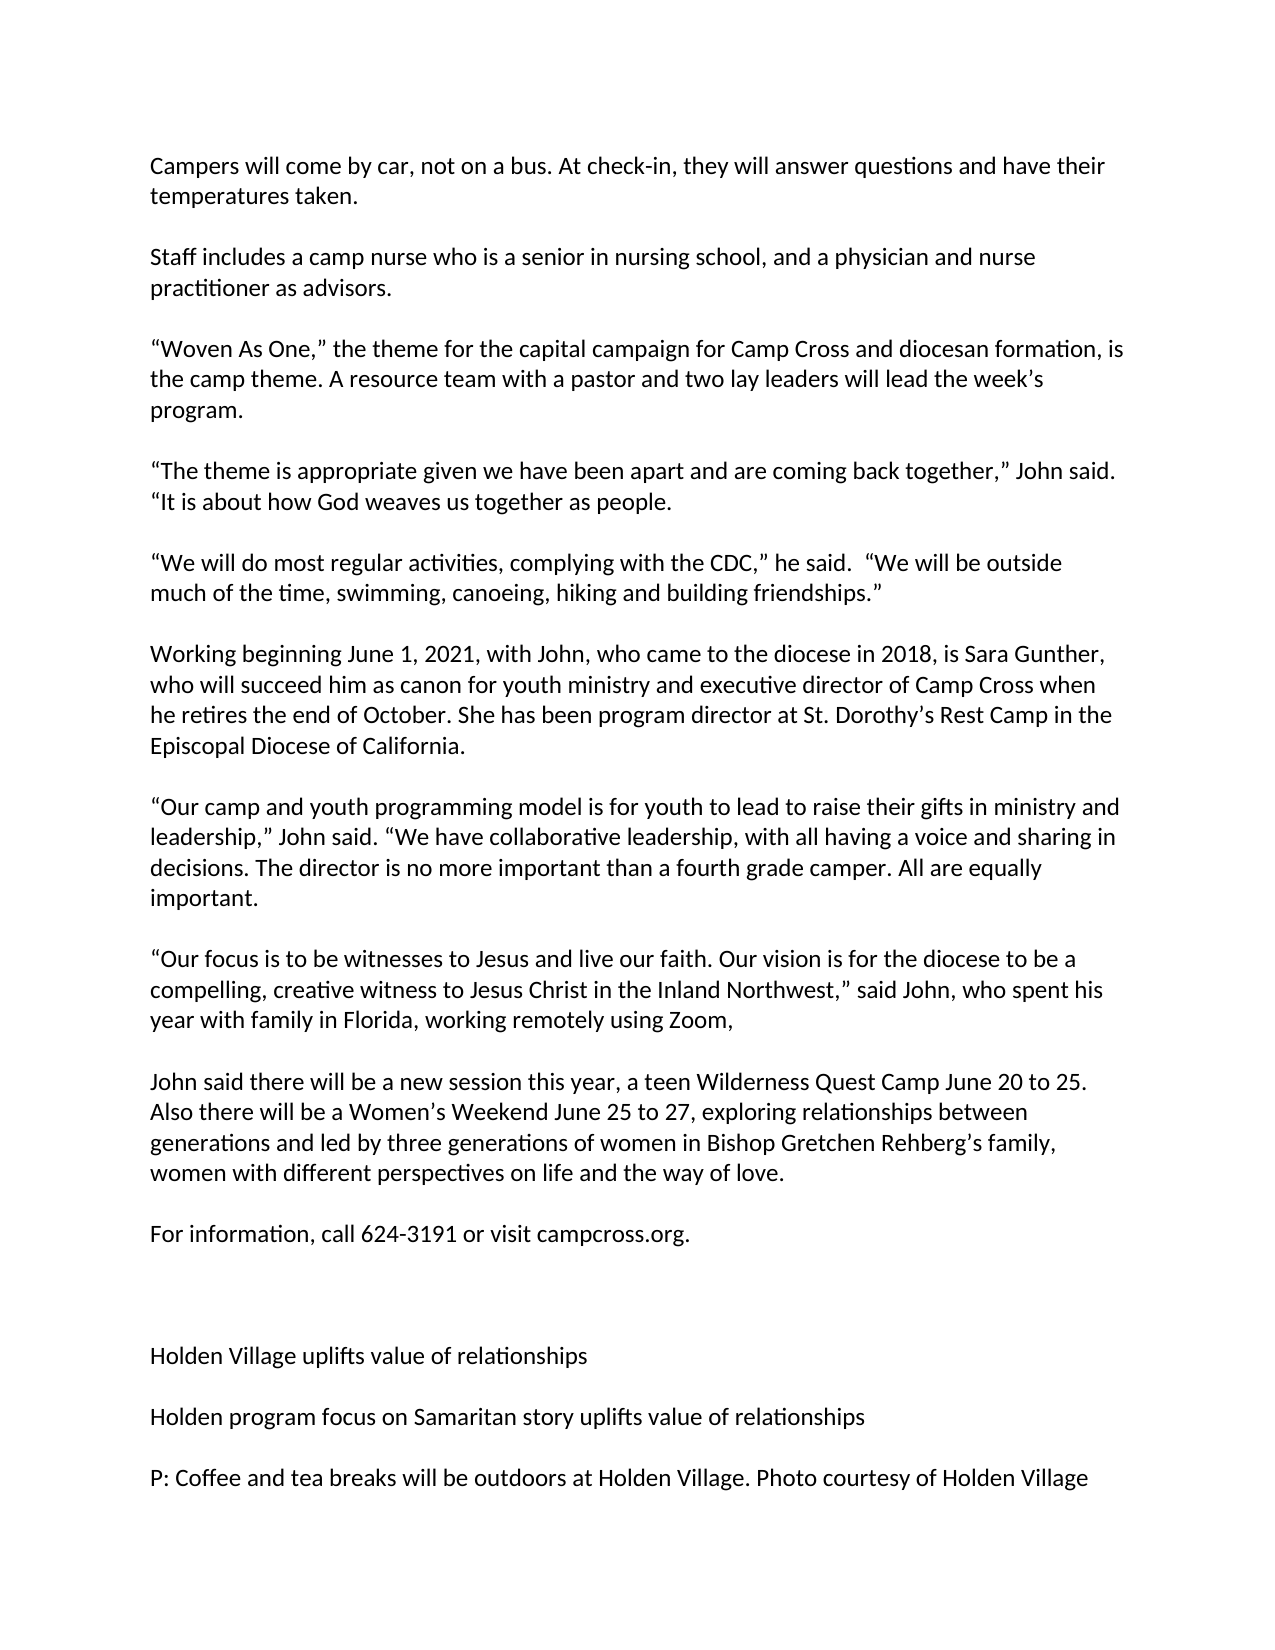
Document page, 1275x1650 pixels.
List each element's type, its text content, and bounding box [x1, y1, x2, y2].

text “We will do most regular activities, complying with the CDC,” he said. “We will be outside much of the time, swimming, canoeing, hiking and building friendships.” [150, 547, 1125, 608]
text Staff includes a camp nurse who is a senior in nursing school, and a physician and nurse practitioner as advisors. [150, 242, 1125, 303]
text P: Coffee and tea breaks will be outdoors at Holden Village. Photo courtesy of Holden Village [150, 1462, 1125, 1493]
text “Our camp and youth programming model is for youth to lead to raise their gifts in ministry and leadership,” John said. “We have collaborative leadership, with all having a voice and sharing in decisions. The director is no more important than a fourth grade camper. All are equally important. [150, 791, 1125, 913]
text For information, call 624-3191 or visit campcross.org. [150, 1218, 1125, 1249]
text Campers will come by car, not on a bus. At check-in, they will answer questions and have their temperatures taken. [150, 150, 1125, 211]
text John said there will be a new session this year, a teen Wilderness Quest Camp June 20 to 25. Also there will be a Women’s Weekend June 25 to 27, exploring relationships between generations and led by three generations of women in Bishop Gretchen Rehberg’s family, women with different perspectives on life and the way of love. [150, 1066, 1125, 1188]
text Holden program focus on Samaritan story uplifts value of relationships [150, 1401, 1125, 1432]
text Working beginning June 1, 2021, with John, who came to the diocese in 2018, is Sara Gunther, who will succeed him as canon for youth ministry and executive director of Camp Cross when he retires the end of October. She has been program director at St. Dorothy’s Rest Camp in the Episcopal Diocese of California. [150, 638, 1125, 760]
text Holden Village uplifts value of relationships [150, 1340, 1125, 1371]
text “Woven As One,” the theme for the capital campaign for Camp Cross and diocesan formation, is the camp theme. A resource team with a pastor and two lay leaders will lead the week’s program. [150, 333, 1125, 425]
text “Our focus is to be witnesses to Jesus and live our faith. Our vision is for the diocese to be a compelling, creative witness to Jesus Christ in the Inland Northwest,” said John, who spent his year with family in Florida, working remotely using Zoom, [150, 943, 1125, 1035]
text “The theme is appropriate given we have been apart and are coming back together,” John said. “It is about how God weaves us together as people. [150, 455, 1125, 516]
